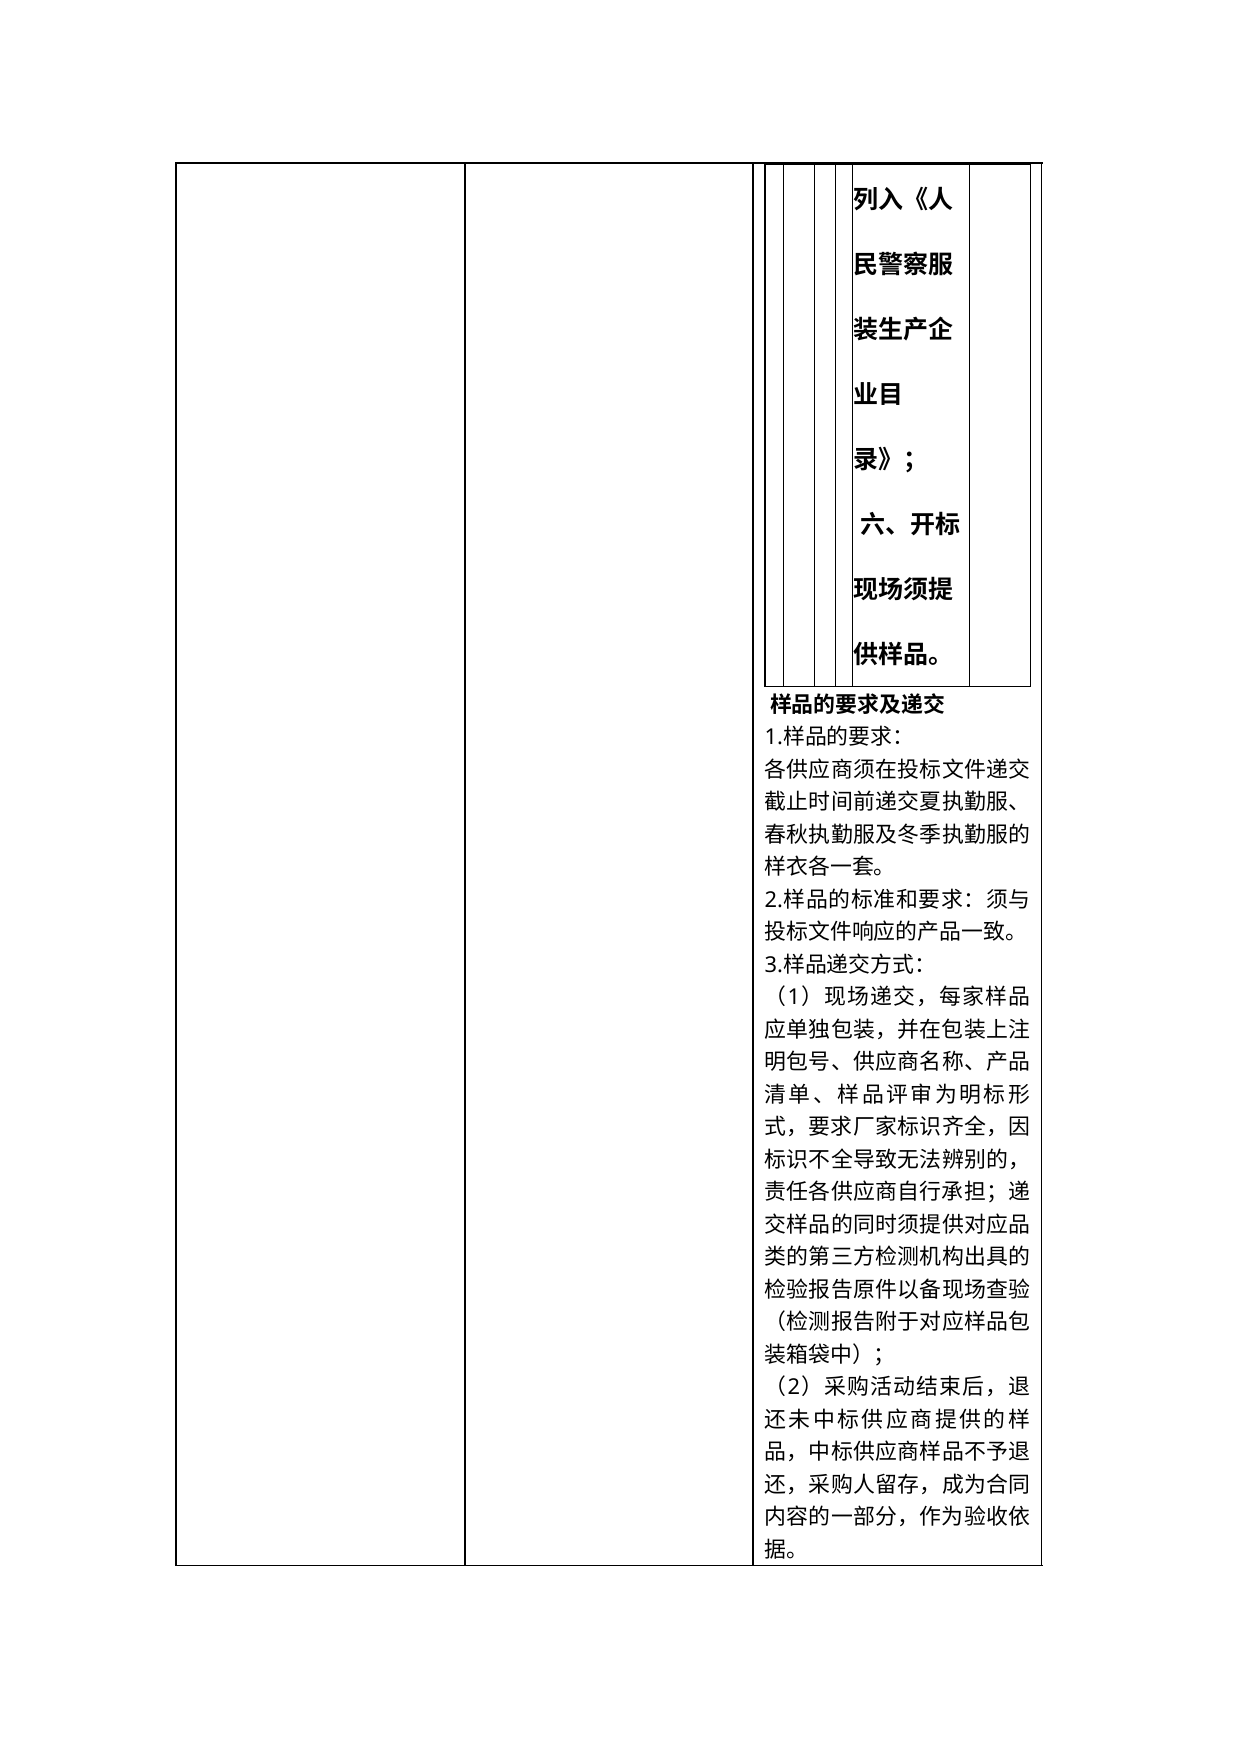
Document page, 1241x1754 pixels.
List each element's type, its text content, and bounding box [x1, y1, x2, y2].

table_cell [754, 164, 1041, 1565]
table_cell 1 [177, 164, 464, 1565]
table_cell [466, 164, 752, 1565]
